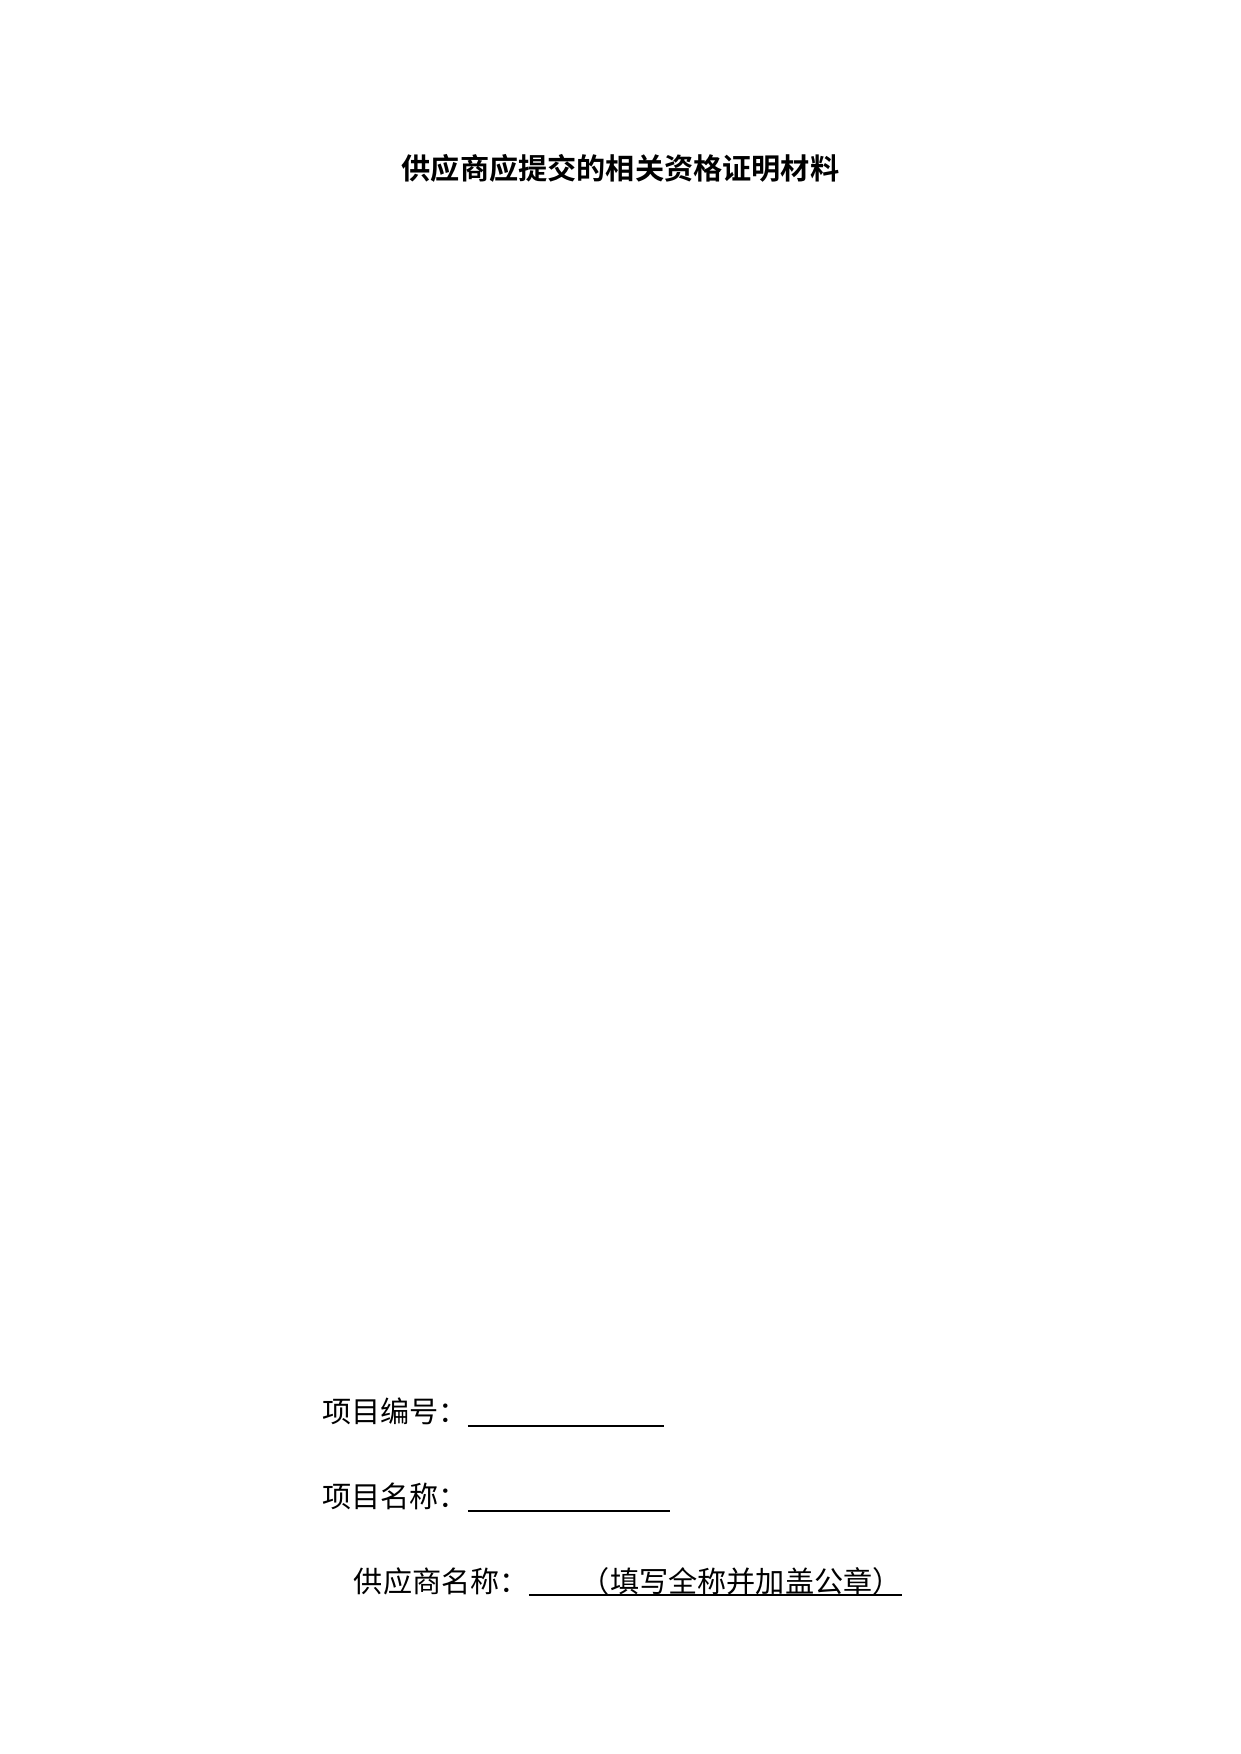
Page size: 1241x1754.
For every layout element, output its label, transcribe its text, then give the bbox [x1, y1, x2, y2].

text 项目编号： [176, 1389, 1064, 1431]
text 供应商应提交的相关资格证明材料 [176, 146, 1064, 188]
text 项目名称： [176, 1474, 1064, 1516]
text 供应商名称： （填写全称并加盖公章） [176, 1558, 1064, 1601]
